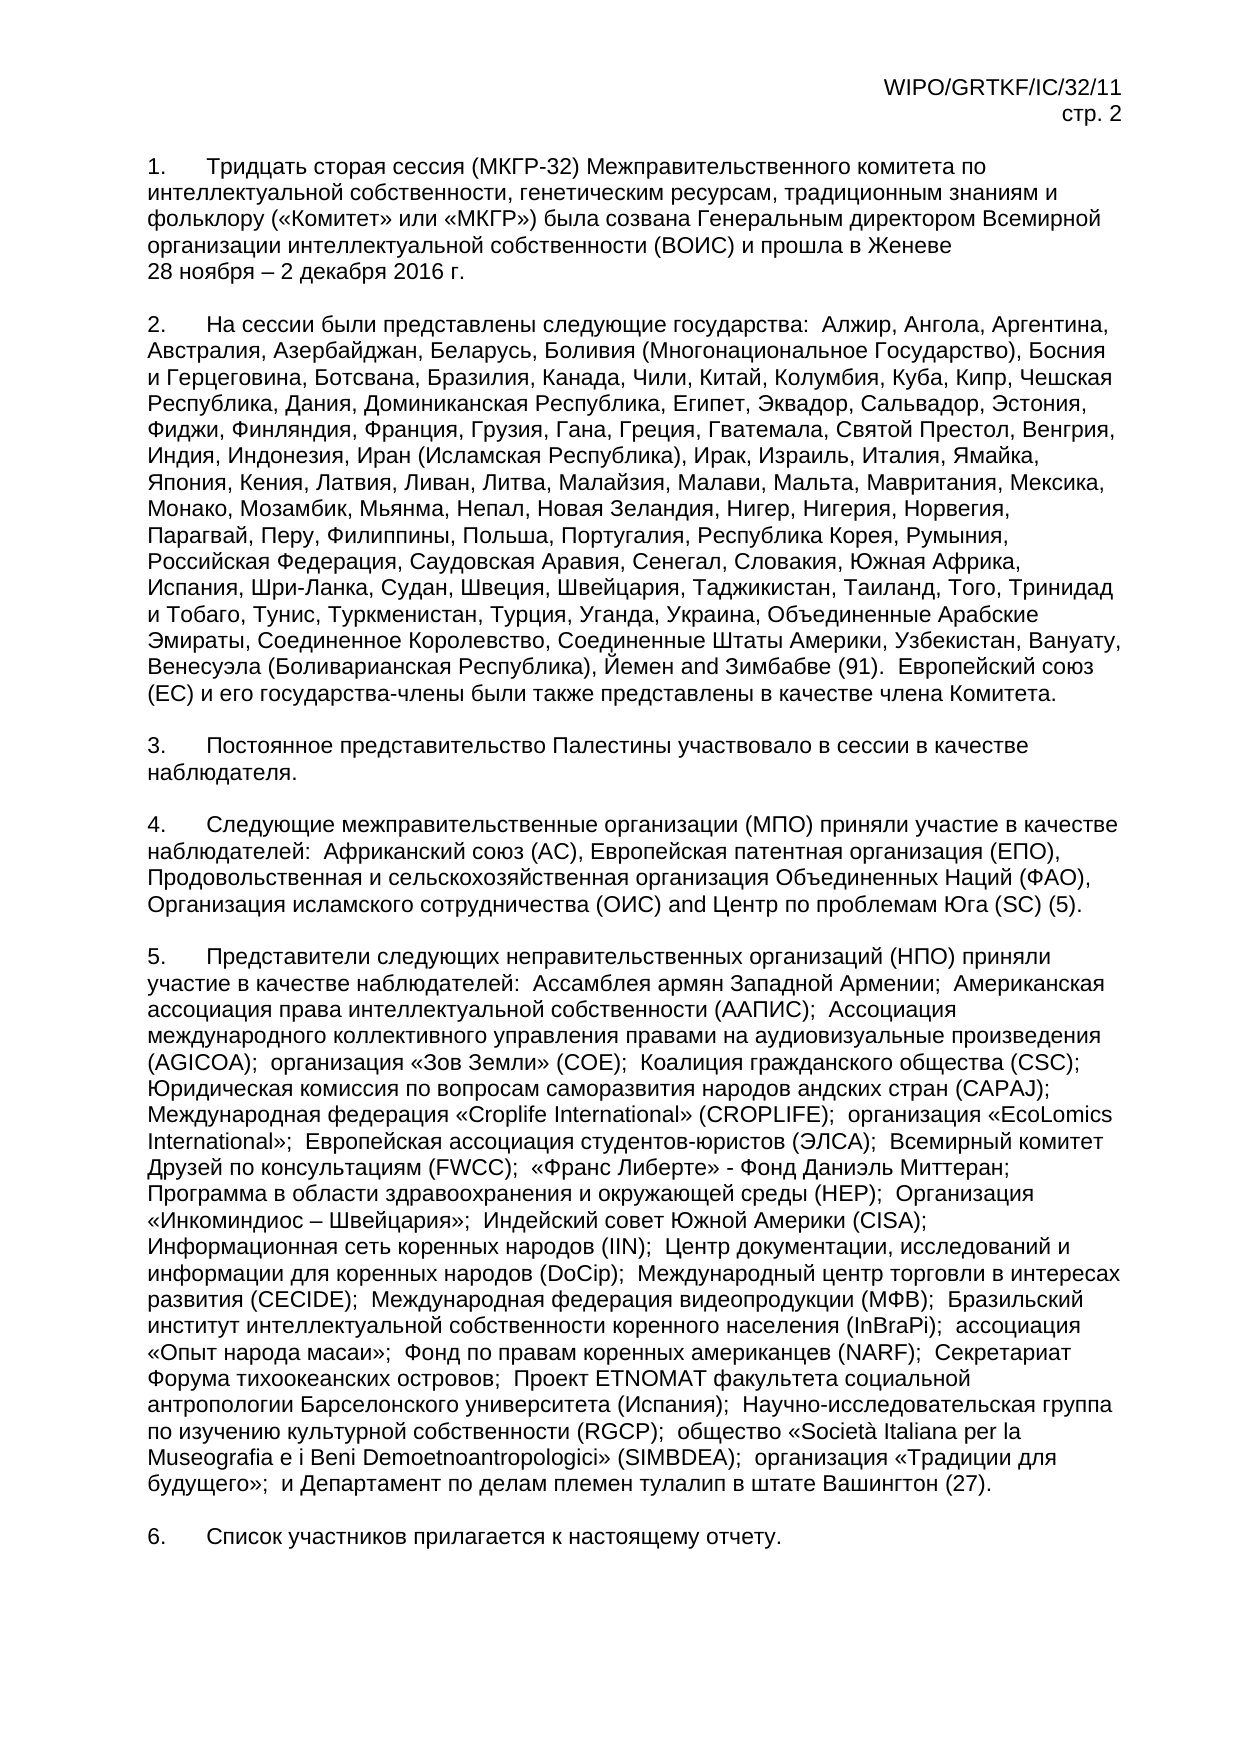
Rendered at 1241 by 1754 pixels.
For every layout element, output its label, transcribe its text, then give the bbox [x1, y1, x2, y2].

list На сессии были представлены следующие государства: Алжир, Ангола, Аргентина, Австралия, Азербайджан, Беларусь, Боливия (Многонациональное Государство), Босния и Герцеговина, Ботсвана, Бразилия, Канада, Чили, Китай, Колумбия, Куба, Кипр, Чешская Республика, Дания, Доминиканская Республика, Египет, Эквадор, Сальвадор, Эстония, Фиджи, Финляндия, Франция, Грузия, Гана, Греция, Гватемала, Святой Престол, Венгрия, Индия, Индонезия, Иран (Исламская Республика), Ирак, Израиль, Италия, Ямайка, Япония, Кения, Латвия, Ливан, Литва, Малайзия, Малави, Мальта, Мавритания, Мексика, Монако, Мозамбик, Мьянма, Непал, Новая Зеландия, Нигер, Нигерия, Норвегия, Парагвай, Перу, Филиппины, Польша, Португалия, Республика Корея, Румыния, Российская Федерация, Саудовская Аравия, Сенегал, Словакия, Южная Африка, Испания, Шри-Ланка, Судан, Швеция, Швейцария, Таджикистан, Таиланд, Того, Тринидад и Тобаго, Тунис, Туркменистан, Турция, Уганда, Украина, Объединенные Арабские Эмираты, Соединенное Королевство, Соединенные Штаты Америки, Узбекистан, Вануату, Венесуэла (Боливарианская Республика), Йемен and Зимбабве (91). Европейский союз (ЕС) и его государства-члены были также представлены в качестве члена Комитета. [147, 311, 1122, 706]
list Список участников прилагается к настоящему отчету. [147, 1523, 1122, 1549]
list Тридцать сторая сессия (МКГР-32) Межправительственного комитета по интеллектуальной собственности, генетическим ресурсам, традиционным знаниям и фольклору («Комитет» или «МКГР») была созвана Генеральным директором Всемирной организации интеллектуальной собственности (ВОИС) и прошла в Женеве 28 ноября – 2 декабря 2016 г. [147, 153, 1122, 284]
list Постоянное представительство Палестины участвовало в сессии в качестве наблюдателя. [147, 732, 1122, 785]
list Представители следующих неправительственных организаций (НПО) приняли участие в качестве наблюдателей: Ассамблея армян Западной Армении; Американская ассоциация права интеллектуальной собственности (ААПИС); Ассоциация международного коллективного управления правами на аудиовизуальные произведения (AGICOA); организация «Зов Земли» (COE); Коалиция гражданского общества (CSC); Юридическая комиссия по вопросам саморазвития народов андских стран (CAPAJ); Международная федерация «Сroplife International» (CROPLIFE); организация «EcoLomics International»; Европейская ассоциация студентов-юристов (ЭЛСА); Всемирный комитет Друзей по консультациям (FWCC); «Франс Либерте» - Фонд Даниэль Миттеран; Программа в области здравоохранения и окружающей среды (HEP); Организация «Инкоминдиос – Швейцария»; Индейский совет Южной Америки (CISA); Информационная сеть коренных народов (IIN); Центр документации, исследований и информации для коренных народов (DoCip); Международный центр торговли в интересах развития (CECIDE); Международная федерация видеопродукции (МФВ); Бразильский институт интеллектуальной собственности коренного населения (InBraPi); ассоциация «Опыт народа масаи»; Фонд по правам коренных американцев (NARF); Секретариат Форума тихоокеанских островов; Проект ETNOMAT факультета социальной антропологии Барселонского университета (Испания); Научно-исследовательская группа по изучению культурной собственности (RGCP); общество «Società Italiana per la Museografia e i Beni Demoetnoantropologici» (SIMBDEA); организация «Традиции для будущего»; и Департамент по делам племен тулалип в штате Вашингтон (27). [147, 943, 1122, 1497]
list Следующие межправительственные организации (МПО) приняли участие в качестве наблюдателей: Африканский союз (АС), Европейская патентная организация (ЕПО), Продовольственная и сельскохозяйственная организация Объединенных Наций (ФАО), Организация исламского сотрудничества (ОИС) and Центр по проблемам Юга (SC) (5). [147, 811, 1122, 917]
